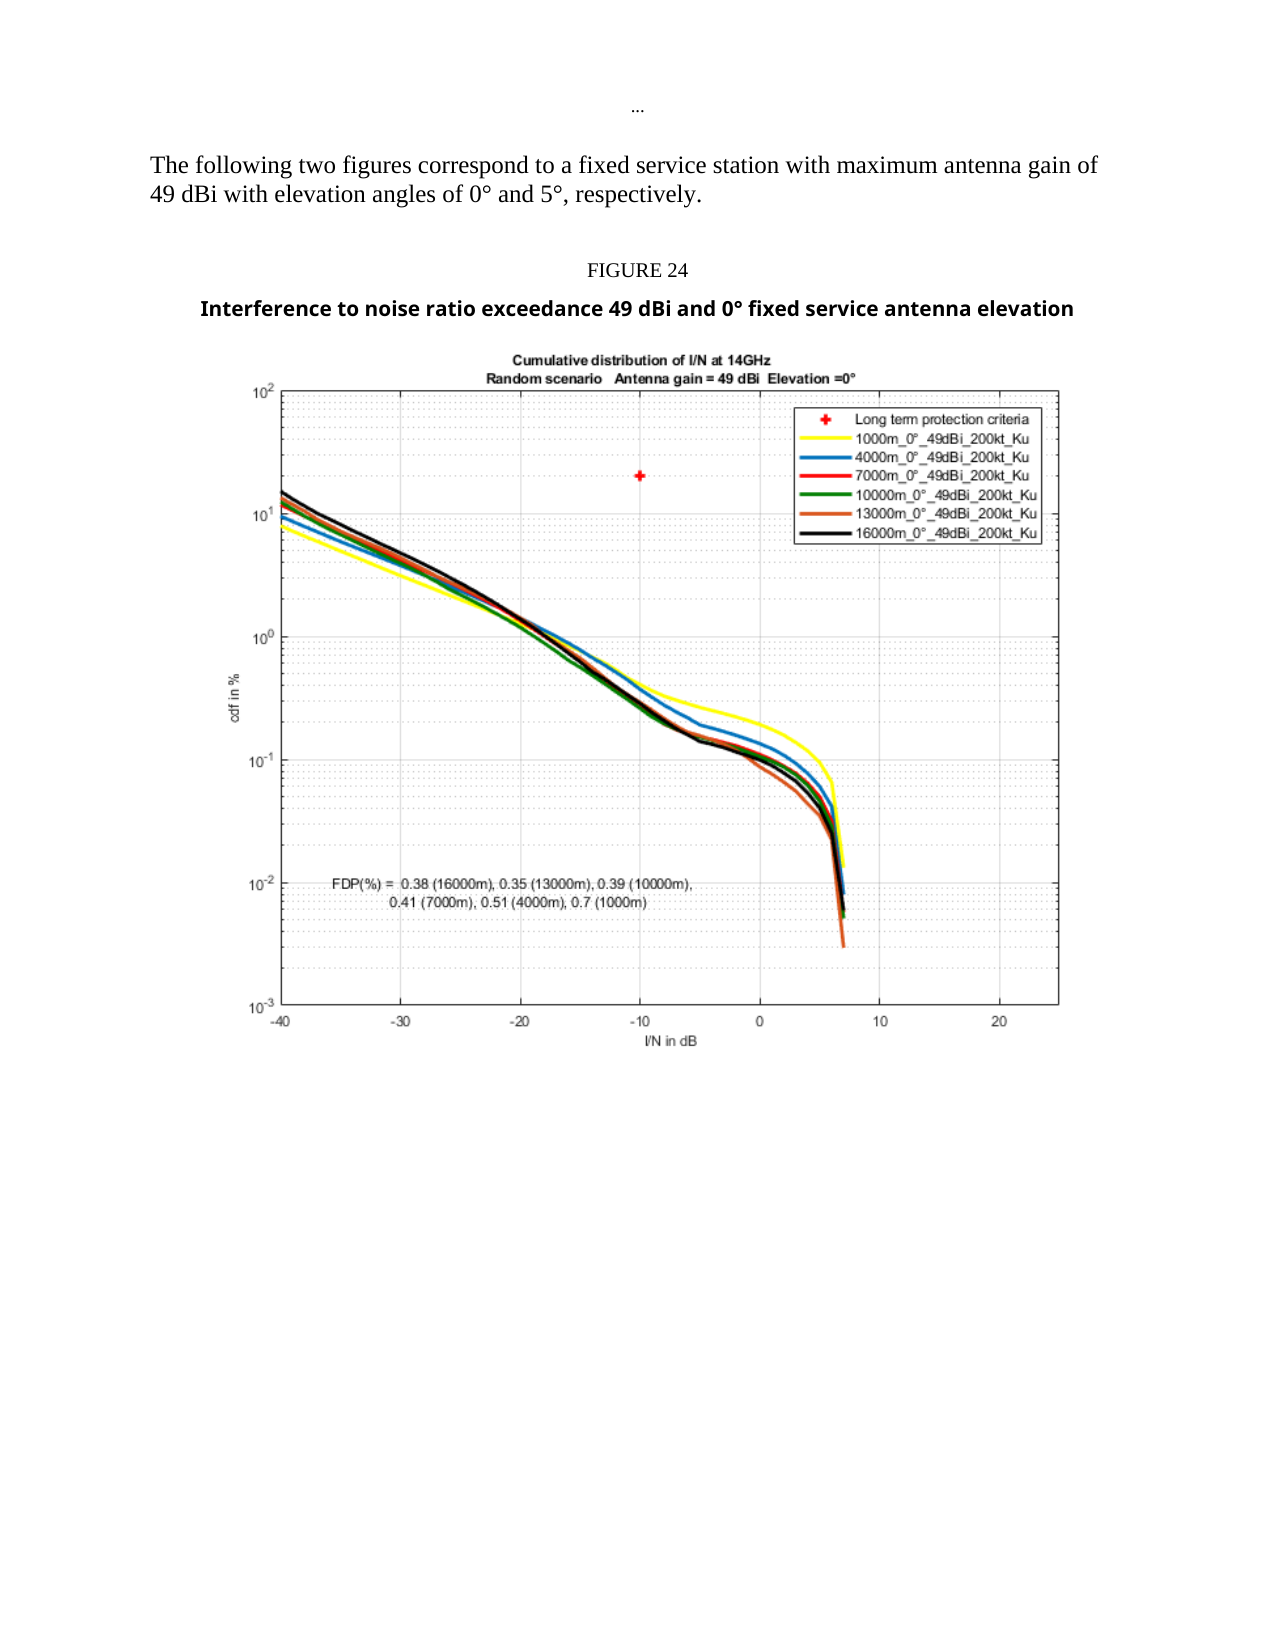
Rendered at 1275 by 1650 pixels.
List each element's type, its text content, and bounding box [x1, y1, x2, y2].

text The following two figures correspond to a fixed service station with maximum antenna gain of 49 dBi with elevation angles of 0° and 5°, respectively. [150, 150, 1125, 207]
text Interference to noise ratio exceedance 49 dBi and 0° fixed service antenna elevation [150, 294, 1125, 322]
text figure 24 [150, 257, 1125, 282]
picture [150, 335, 1154, 1088]
